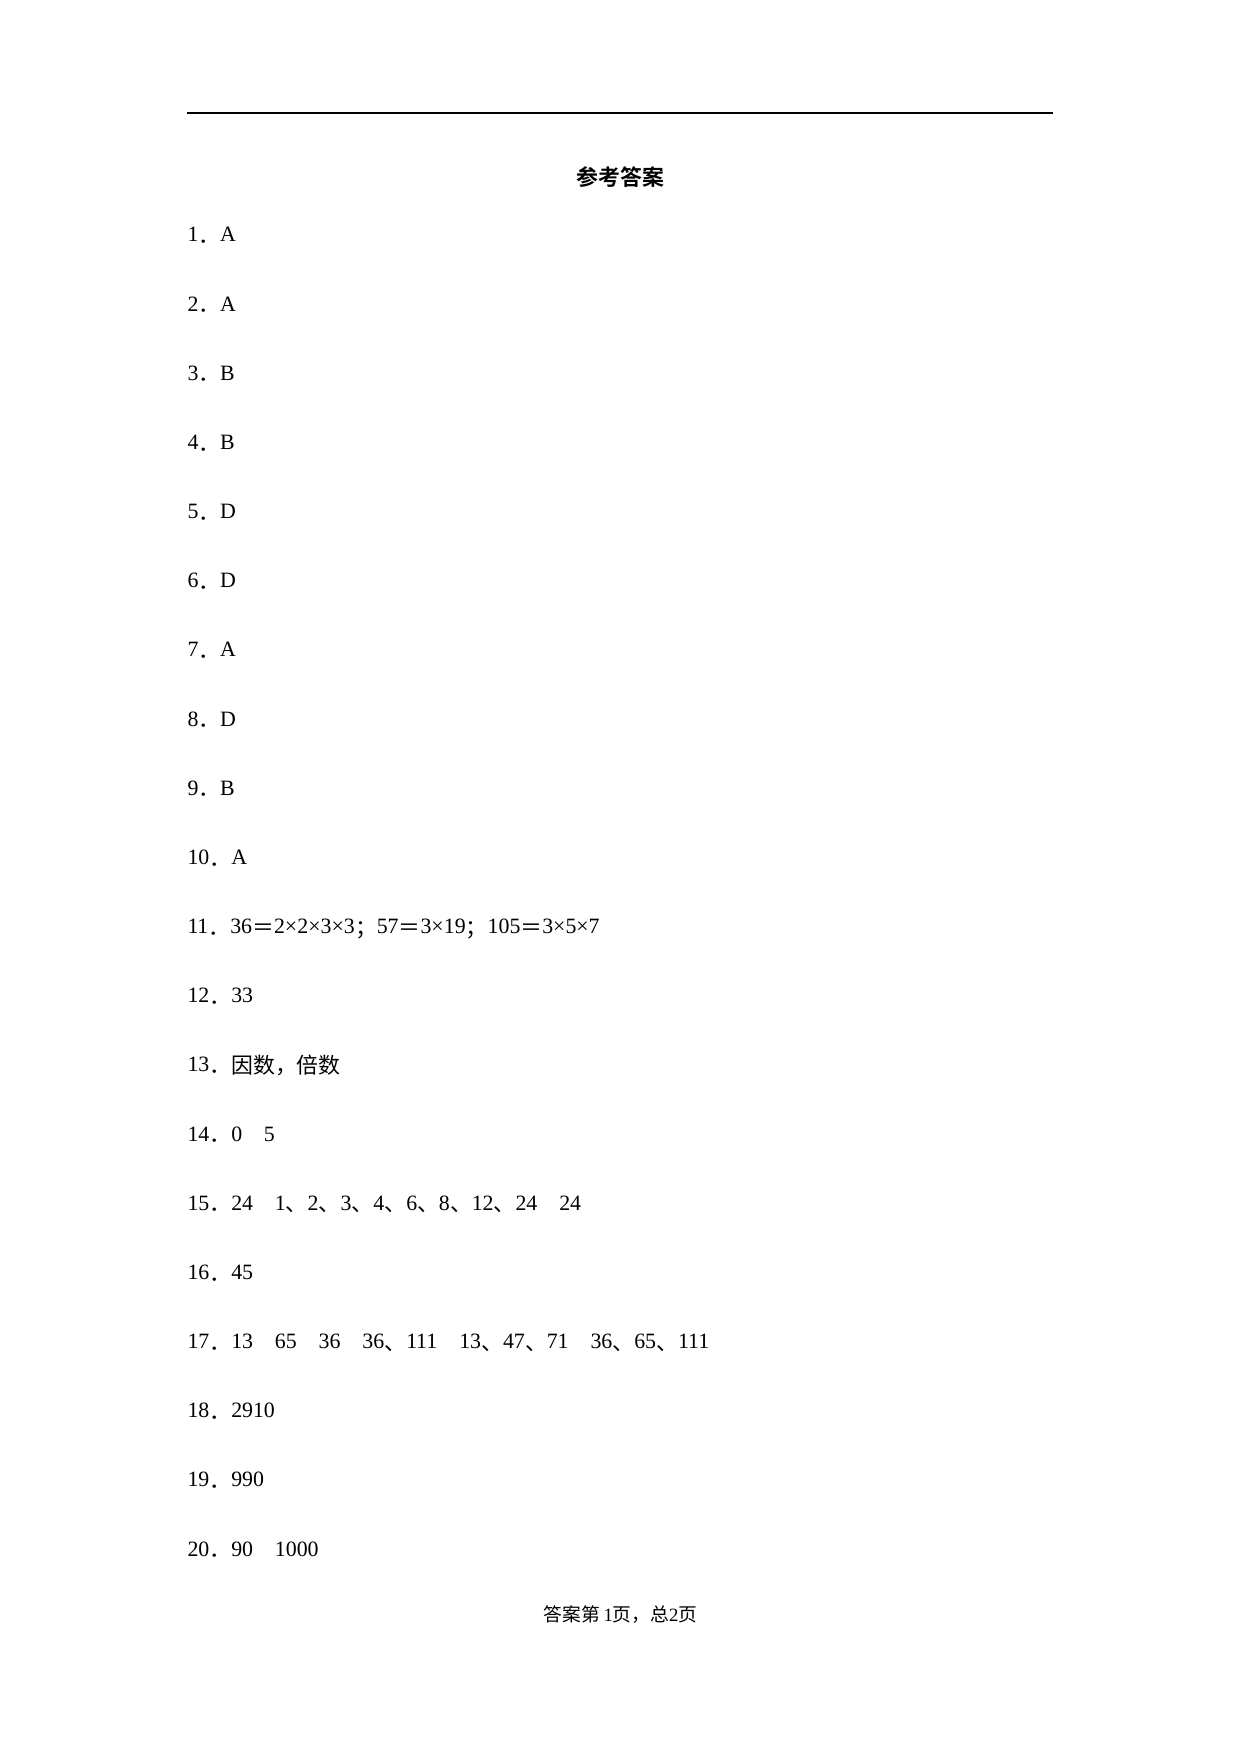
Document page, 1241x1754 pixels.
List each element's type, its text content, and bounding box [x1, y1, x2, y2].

text 17．13 65 36 36、111 13、47、71 36、65、111 [187, 1324, 1053, 1357]
text 15．24 1、2、3、4、6、8、12、24 24 [187, 1186, 1053, 1218]
text 19．990 [187, 1463, 1053, 1495]
text 7．A [187, 633, 1053, 665]
text 14．0 5 [187, 1117, 1053, 1149]
text 参考答案 [187, 160, 1053, 192]
text 12．33 [187, 978, 1053, 1011]
text 5．D [187, 494, 1053, 527]
text 8．D [187, 702, 1053, 734]
text 16．45 [187, 1255, 1053, 1288]
text 4．B [187, 425, 1053, 458]
text 10．A [187, 840, 1053, 873]
text 11．36＝2×2×3×3；57＝3×19；105＝3×5×7 [187, 909, 1053, 942]
text 18．2910 [187, 1393, 1053, 1426]
text 3．B [187, 356, 1053, 388]
text 2．A [187, 287, 1053, 319]
text 9．B [187, 771, 1053, 803]
text 6．D [187, 563, 1053, 596]
text 13．因数，倍数 [187, 1048, 1053, 1080]
text 1．A [187, 218, 1053, 250]
text 20．90 1000 [187, 1532, 1053, 1564]
